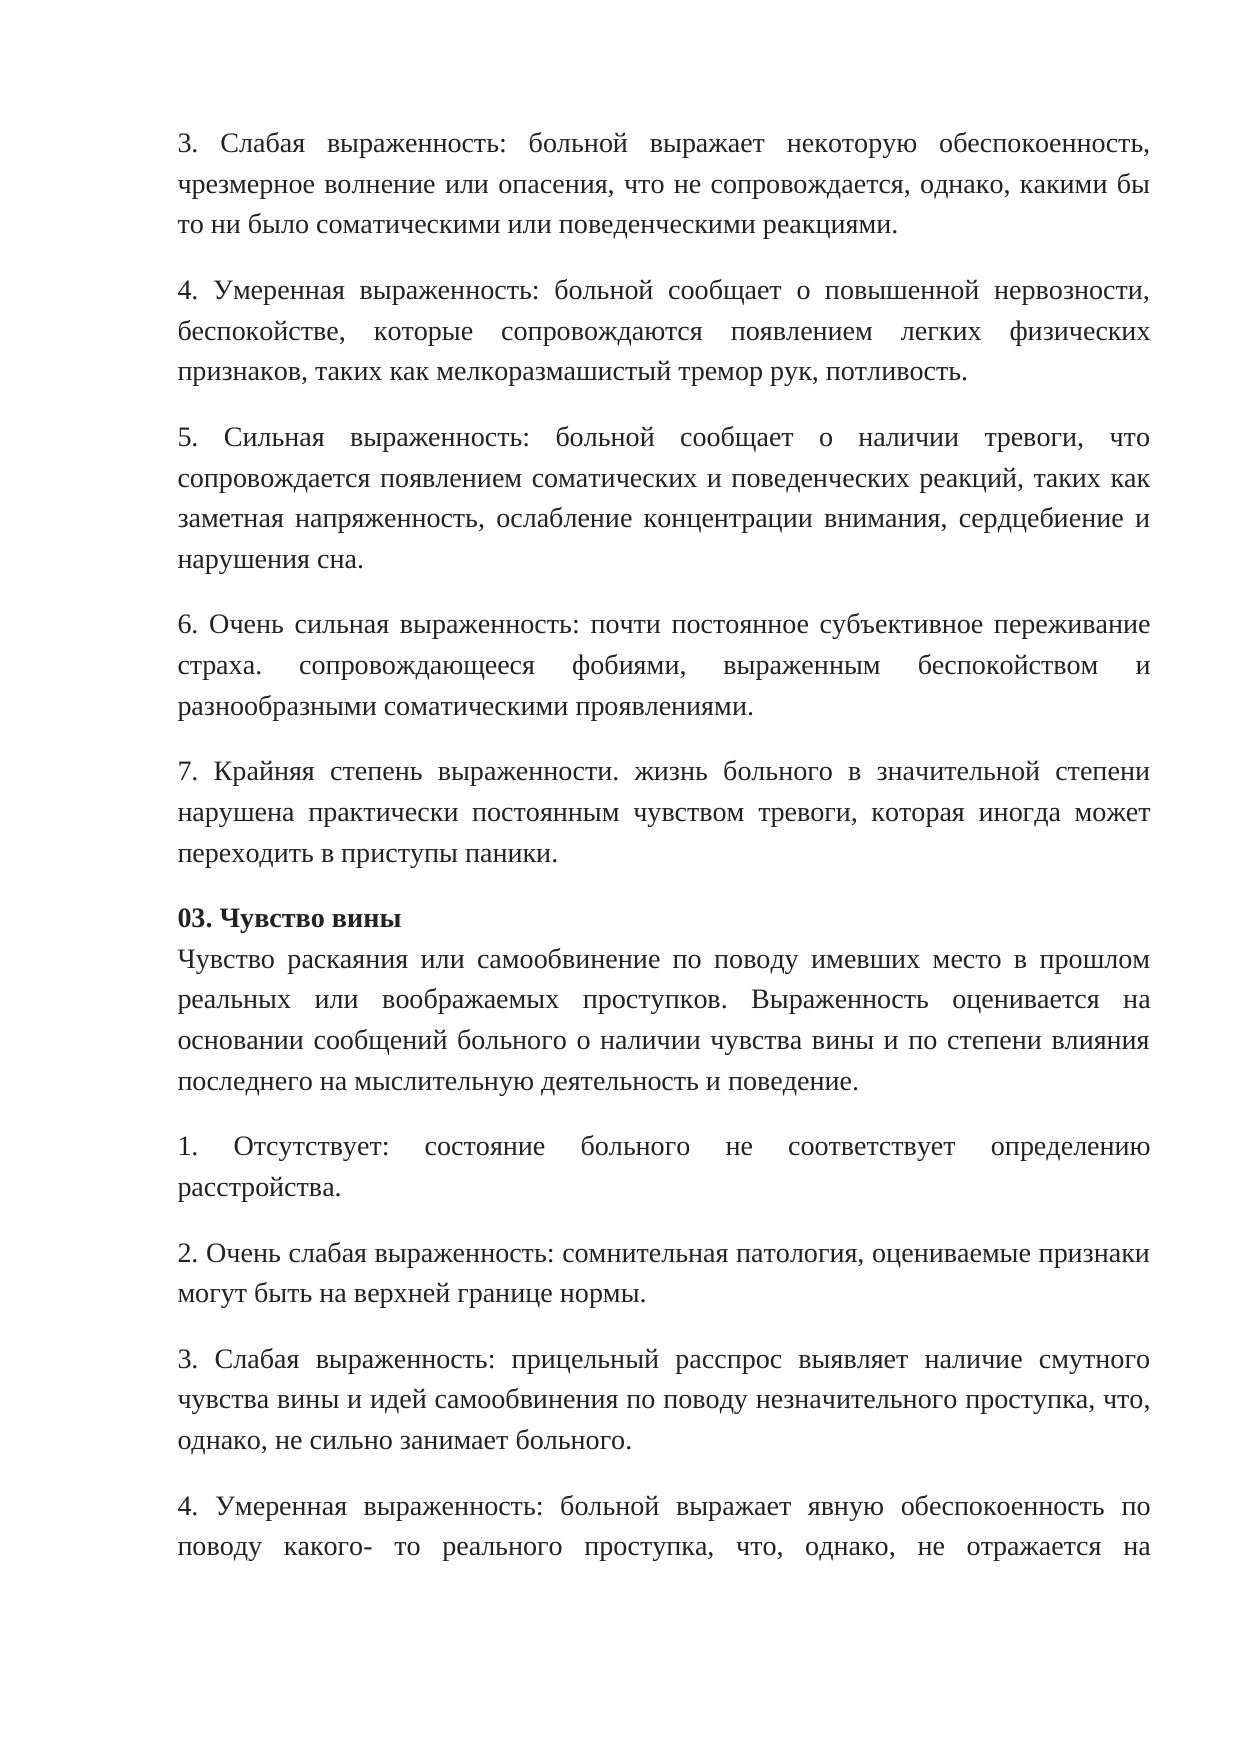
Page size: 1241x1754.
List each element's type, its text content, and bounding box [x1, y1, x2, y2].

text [177, 1481, 1152, 1562]
text 03. Чувство вины [177, 893, 1152, 934]
text 1. Отсутствует: состояние больного не соответствует определению расстройства. [177, 1121, 1152, 1202]
text 5. Сильная выраженность: больной сообщает о наличии тревоги, что сопровождается появлением соматических и поведенческих реакций, таких как заметная напряженность, ослабление концентрации внимания, сердцебиение и нарушения сна. [177, 412, 1152, 574]
text 7. Крайняя степень выраженности. жизнь больного в значительной степени нарушена практически постоянным чувством тревоги, которая иногда может переходить в приступы паники. [177, 746, 1152, 868]
text 3. Слабая выраженность: прицельный расспрос выявляет наличие смутного чувства вины и идей самообвинения по поводу незначительного проступка, что, однако, не сильно занимает больного. [177, 1334, 1152, 1456]
text 2. Очень слабая выраженность: сомнительная патология, оцениваемые признаки могут быть на верхней границе нормы. [177, 1227, 1152, 1309]
text 4. Умеренная выраженность: больной сообщает о повышенной нервозности, беспокойстве, которые сопровождаются появлением легких физических признаков, таких как мелкоразмашистый тремор рук, потливость. [177, 265, 1152, 387]
text 3. Слабая выраженность: больной выражает некоторую обеспокоенность, чрезмерное волнение или опасения, что не сопровождается, однако, какими бы то ни было соматическими или поведенческими реакциями. [177, 118, 1152, 240]
text 6. Очень сильная выраженность: почти постоянное субъективное переживание страха. сопровождающееся фобиями, выраженным беспокойством и разнообразными соматическими проявлениями. [177, 599, 1152, 721]
text Чувство раскаяния или самообвинение по поводу имевших место в прошлом реальных или воображаемых проступков. Выраженность оценивается на основании сообщений больного о наличии чувства вины и по степени влияния последнего на мыслительную деятельность и поведение. [177, 934, 1152, 1096]
